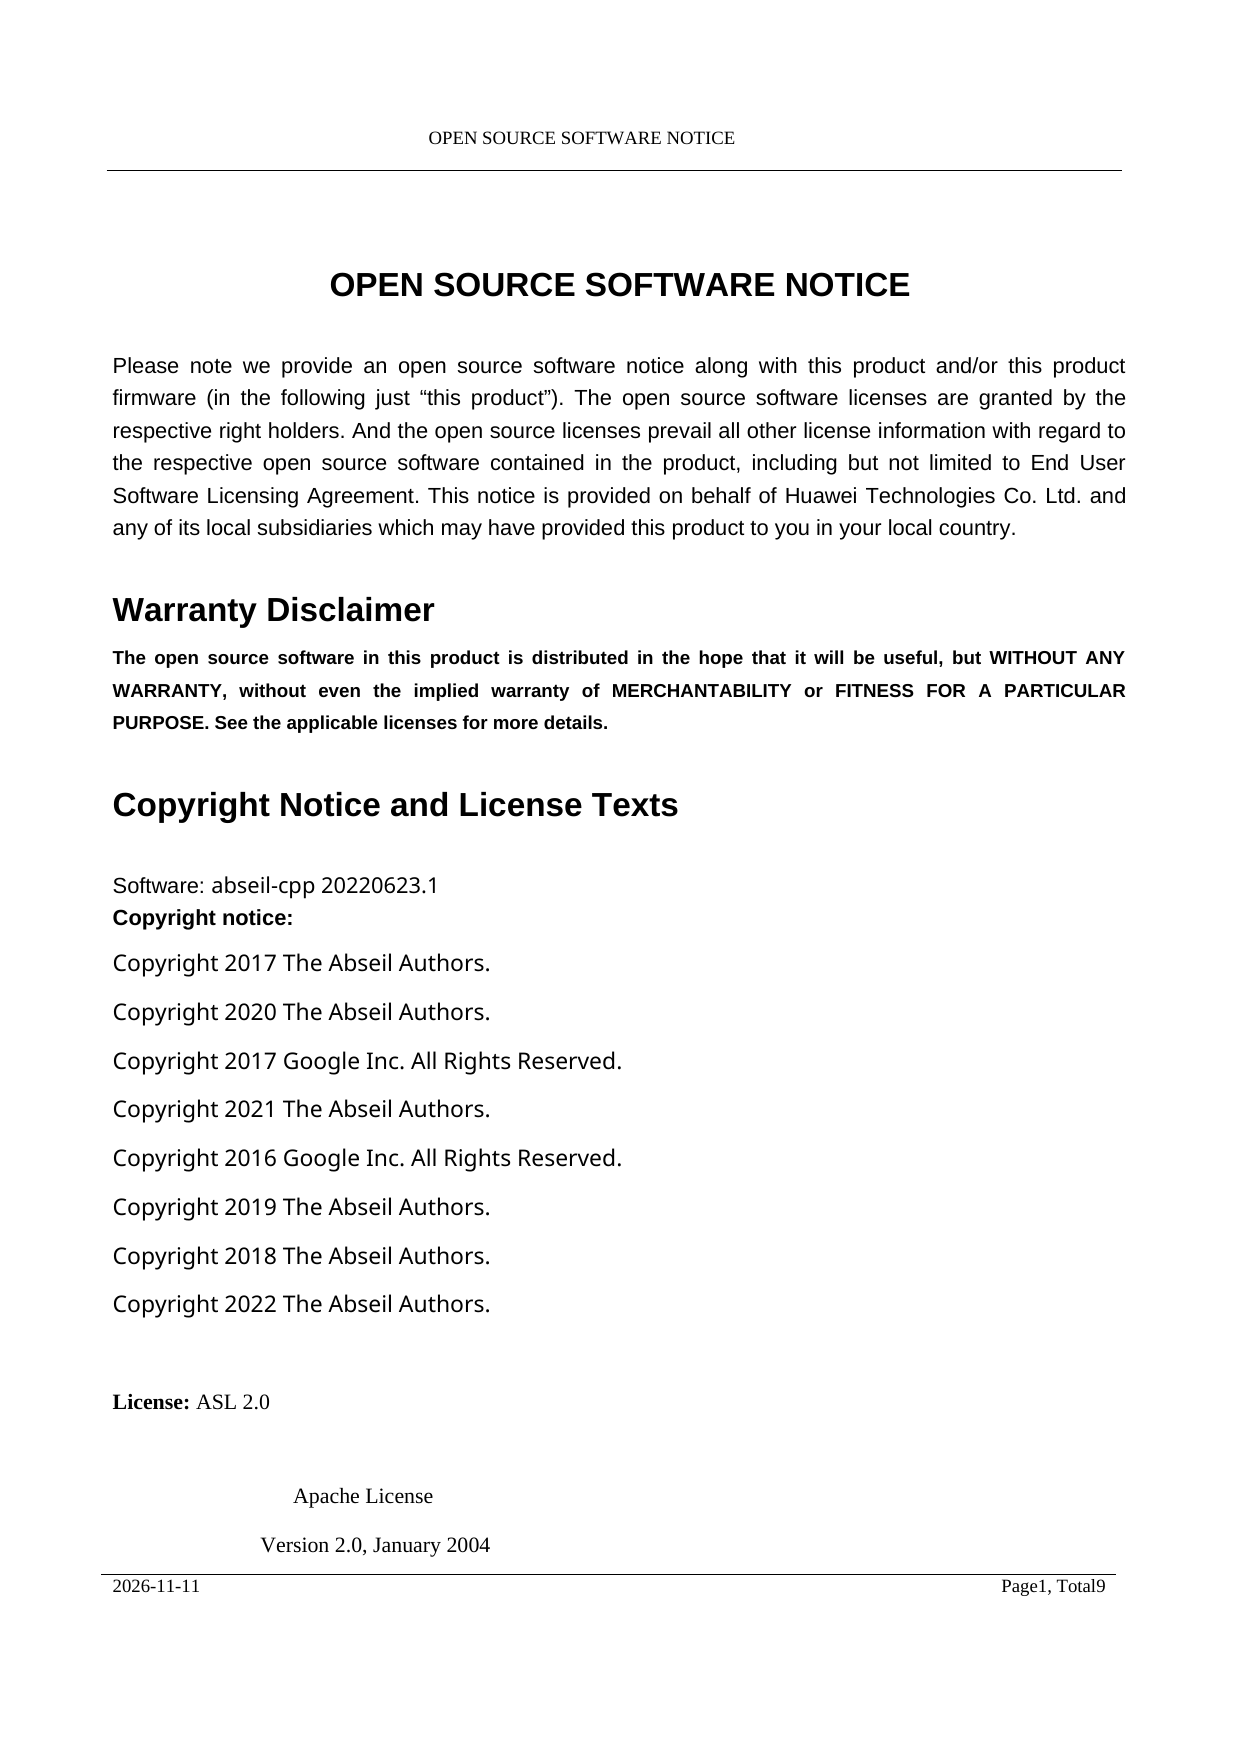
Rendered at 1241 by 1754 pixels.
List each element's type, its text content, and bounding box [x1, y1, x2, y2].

text Copyright notice: [112, 901, 1128, 934]
text Please note we provide an open source software notice along with this product and/or this product firmware (in the following just “this product”). The open source software licenses are granted by the respective right holders. And the open source licenses prevail all other license information with regard to the respective open source software contained in the product, including but not limited to End User Software Licensing Agreement. This notice is provided on behalf of Huawei Technologies Co. Ltd. and any of its local subsidiaries which may have provided this product to you in your local country. [112, 349, 1128, 544]
text License: ASL 2.0 [112, 1385, 1128, 1418]
text Software: abseil-cpp 20220623.1 [112, 869, 1128, 901]
text The open source software in this product is distributed in the hope that it will be useful, but WITHOUT ANY WARRANTY, without even the implied warranty of MERCHANTABILITY or FITNESS FOR A PARTICULAR PURPOSE. See the applicable licenses for more details. [112, 641, 1128, 739]
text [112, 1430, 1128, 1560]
text Warranty Disclaimer [112, 576, 1128, 641]
text Copyright Notice and License Texts [112, 771, 1128, 836]
text OPEN SOURCE SOFTWARE NOTICE [112, 251, 1128, 316]
text Copyright 2017 The Abseil Authors. Copyright 2020 The Abseil Authors. Copyright 2017 Google Inc. All Rights Reserved. Copyright 2021 The Abseil Authors. Copyright 2016 Google Inc. All Rights Reserved. Copyright 2019 The Abseil Authors. Copyright 2018 The Abseil Authors. Copyright 2022 The Abseil Authors. [112, 947, 1128, 1369]
